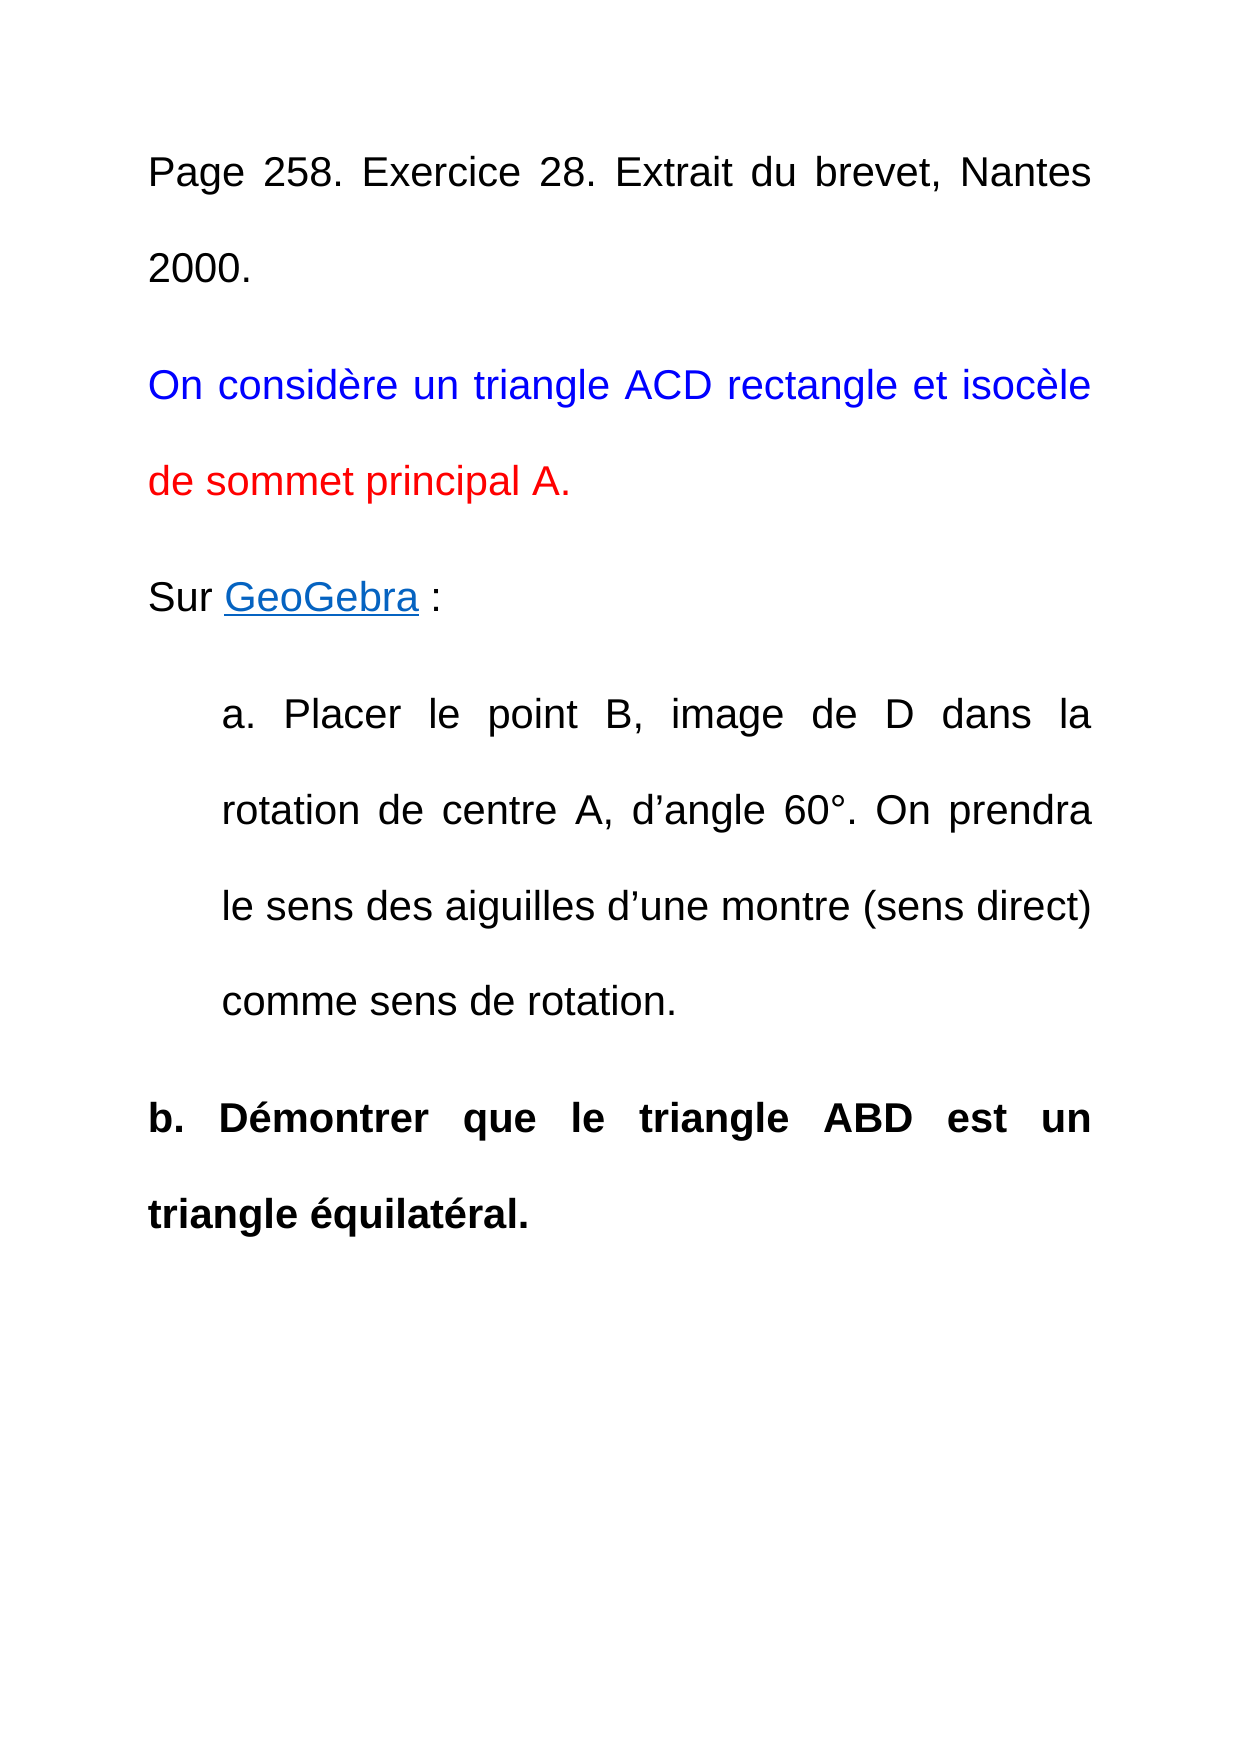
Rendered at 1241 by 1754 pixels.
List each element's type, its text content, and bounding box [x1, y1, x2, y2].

text Sur GeoGebra : [148, 573, 1093, 621]
text a. Placer le point B, image de D dans la rotation de centre A, d’angle 60°. On prendra le sens des aiguilles d’une montre (sens direct) comme sens de rotation. [221, 689, 1093, 1025]
text On considère un triangle ACD rectangle et isocèle de sommet principal A. [148, 360, 1093, 504]
text Page 258. Exercice 28. Extrait du brevet, Nantes 2000. [148, 148, 1093, 291]
text b. Démontrer que le triangle ABD est un triangle équilatéral. [148, 1093, 1093, 1237]
